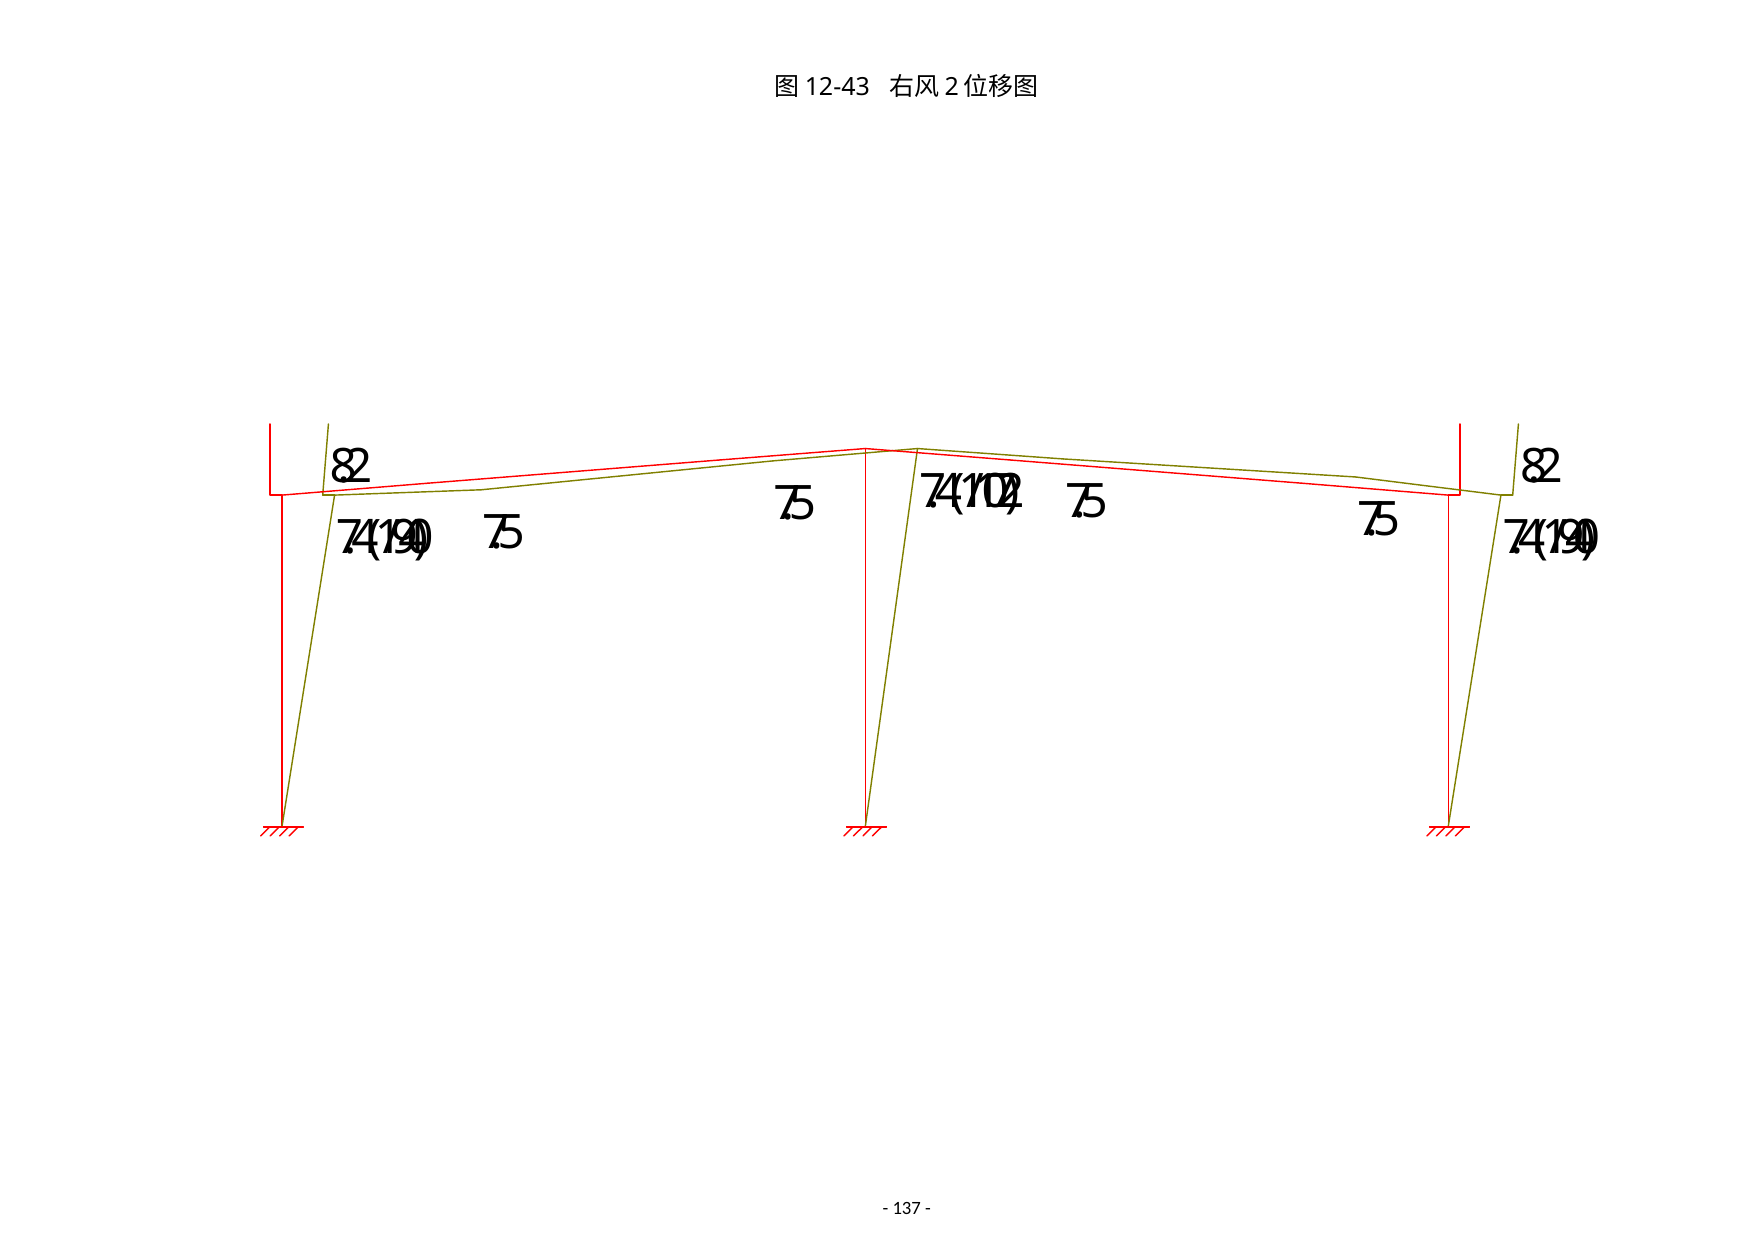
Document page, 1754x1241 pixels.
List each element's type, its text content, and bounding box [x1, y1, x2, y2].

text 图12-43 右风2位移图 [148, 61, 1665, 108]
